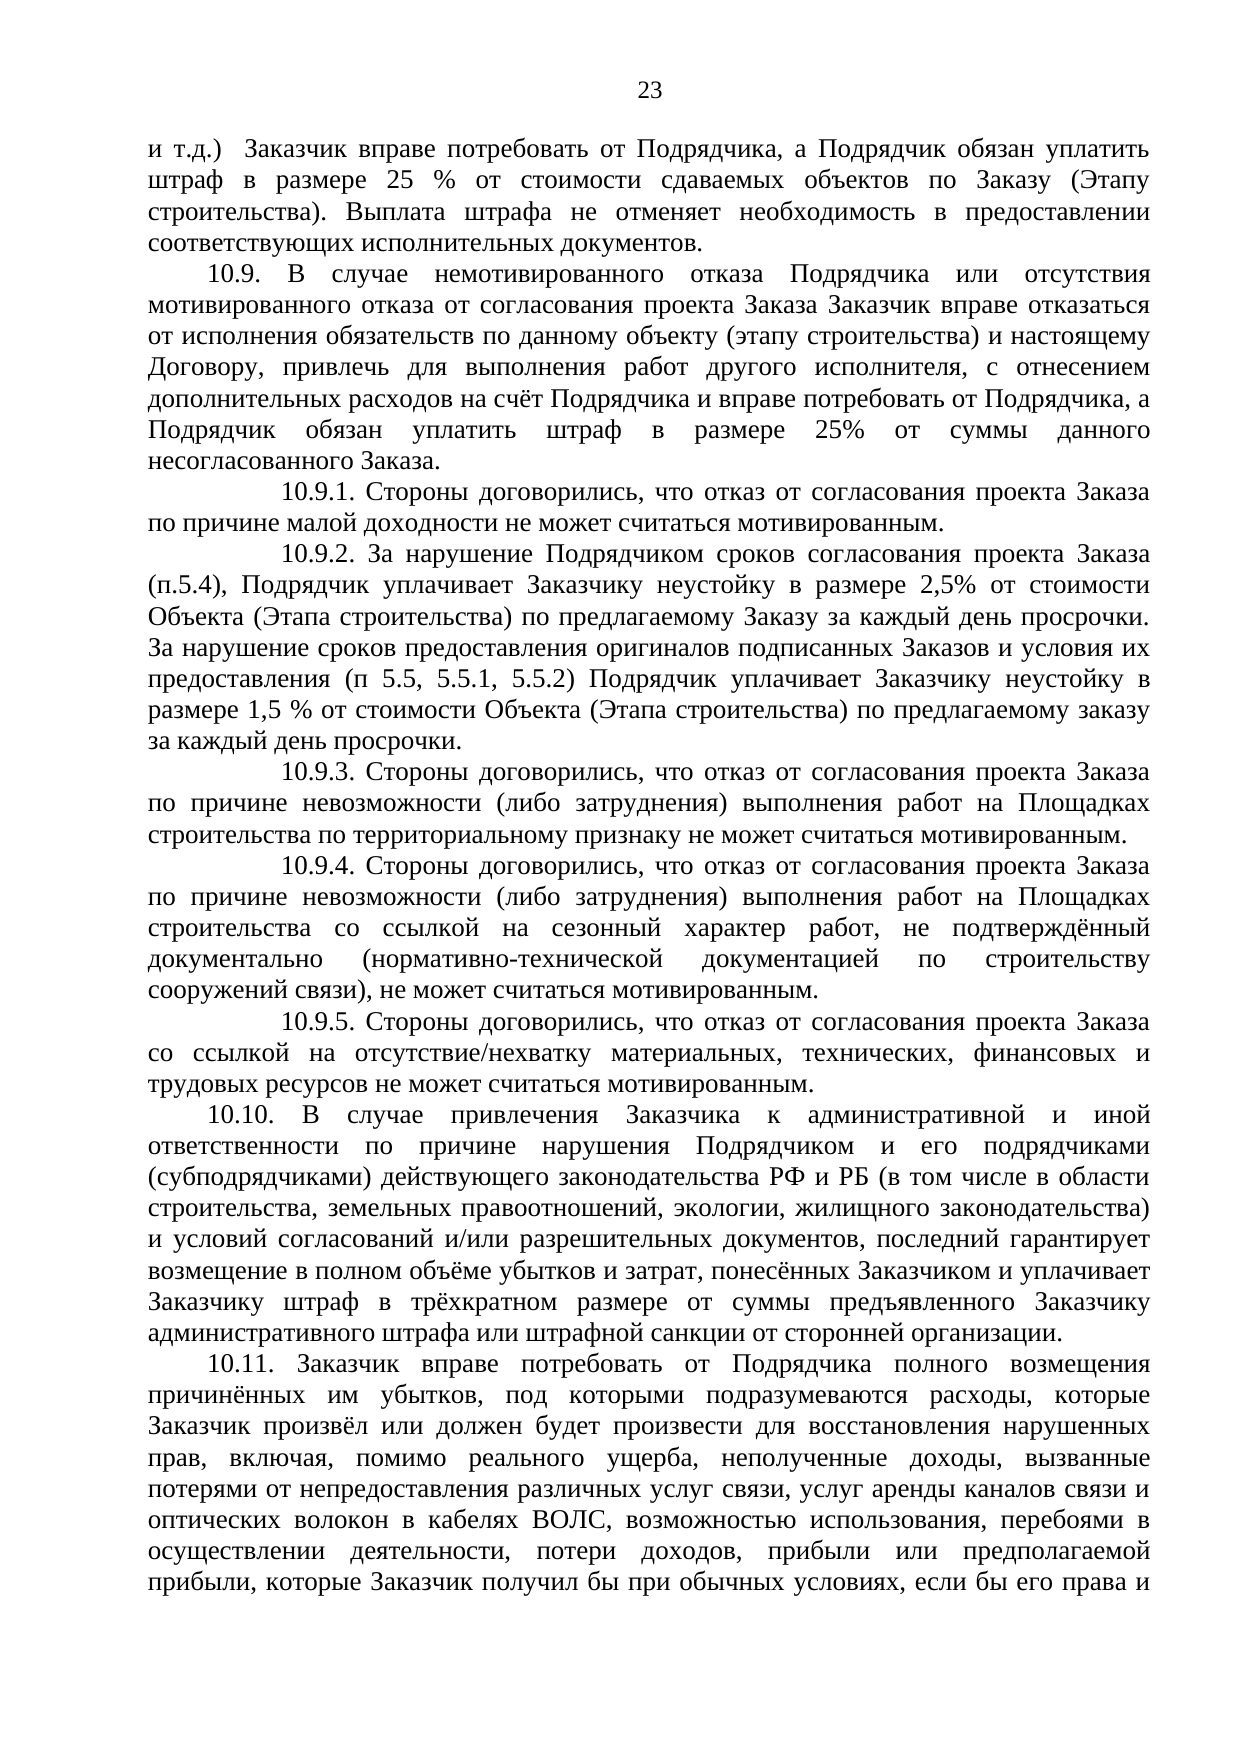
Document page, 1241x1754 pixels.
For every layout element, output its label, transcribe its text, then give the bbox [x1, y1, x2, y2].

text 10.9.4. Стороны договорились, что отказ от согласования проекта Заказа по причине невозможности (либо затруднения) выполнения работ на Площадках строительства со ссылкой на сезонный характер работ, не подтверждённый документально (нормативно-технической документацией по строительству сооружений связи), не может считаться мотивированным. [148, 849, 1152, 1004]
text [148, 132, 1152, 257]
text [148, 1347, 1152, 1596]
text 10.9.5. Стороны договорились, что отказ от согласования проекта Заказа со ссылкой на отсутствие/нехватку материальных, технических, финансовых и трудовых ресурсов не может считаться мотивированным. [148, 1004, 1152, 1098]
text 10.9. В случае немотивированного отказа Подрядчика или отсутствия мотивированного отказа от согласования проекта Заказа Заказчик вправе отказаться от исполнения обязательств по данному объекту (этапу строительства) и настоящему Договору, привлечь для выполнения работ другого исполнителя, с отнесением дополнительных расходов на счёт Подрядчика и вправе потребовать от Подрядчика, а Подрядчик обязан уплатить штраф в размере 25% от суммы данного несогласованного Заказа. [148, 257, 1152, 475]
text 10.9.2. За нарушение Подрядчиком сроков согласования проекта Заказа (п.5.4), Подрядчик уплачивает Заказчику неустойку в размере 2,5% от стоимости Объекта (Этапа строительства) по предлагаемому Заказу за каждый день просрочки. За нарушение сроков предоставления оригиналов подписанных Заказов и условия их предоставления (п 5.5, 5.5.1, 5.5.2) Подрядчик уплачивает Заказчику неустойку в размере 1,5 % от стоимости Объекта (Этапа строительства) по предлагаемому заказу за каждый день просрочки. [148, 537, 1152, 755]
text 10.9.1. Стороны договорились, что отказ от согласования проекта Заказа по причине малой доходности не может считаться мотивированным. [148, 475, 1152, 537]
text 10.9.3. Стороны договорились, что отказ от согласования проекта Заказа по причине невозможности (либо затруднения) выполнения работ на Площадках строительства по территориальному признаку не может считаться мотивированным. [148, 755, 1152, 849]
text 10.10. В случае привлечения Заказчика к административной и иной ответственности по причине нарушения Подрядчиком и его подрядчиками (субподрядчиками) действующего законодательства РФ и РБ (в том числе в области строительства, земельных правоотношений, экологии, жилищного законодательства) и условий согласований и/или разрешительных документов, последний гарантирует возмещение в полном объёме убытков и затрат, понесённых Заказчиком и уплачивает Заказчику штраф в трёхкратном размере от суммы предъявленного Заказчику административного штрафа или штрафной санкции от сторонней организации. [148, 1098, 1152, 1347]
